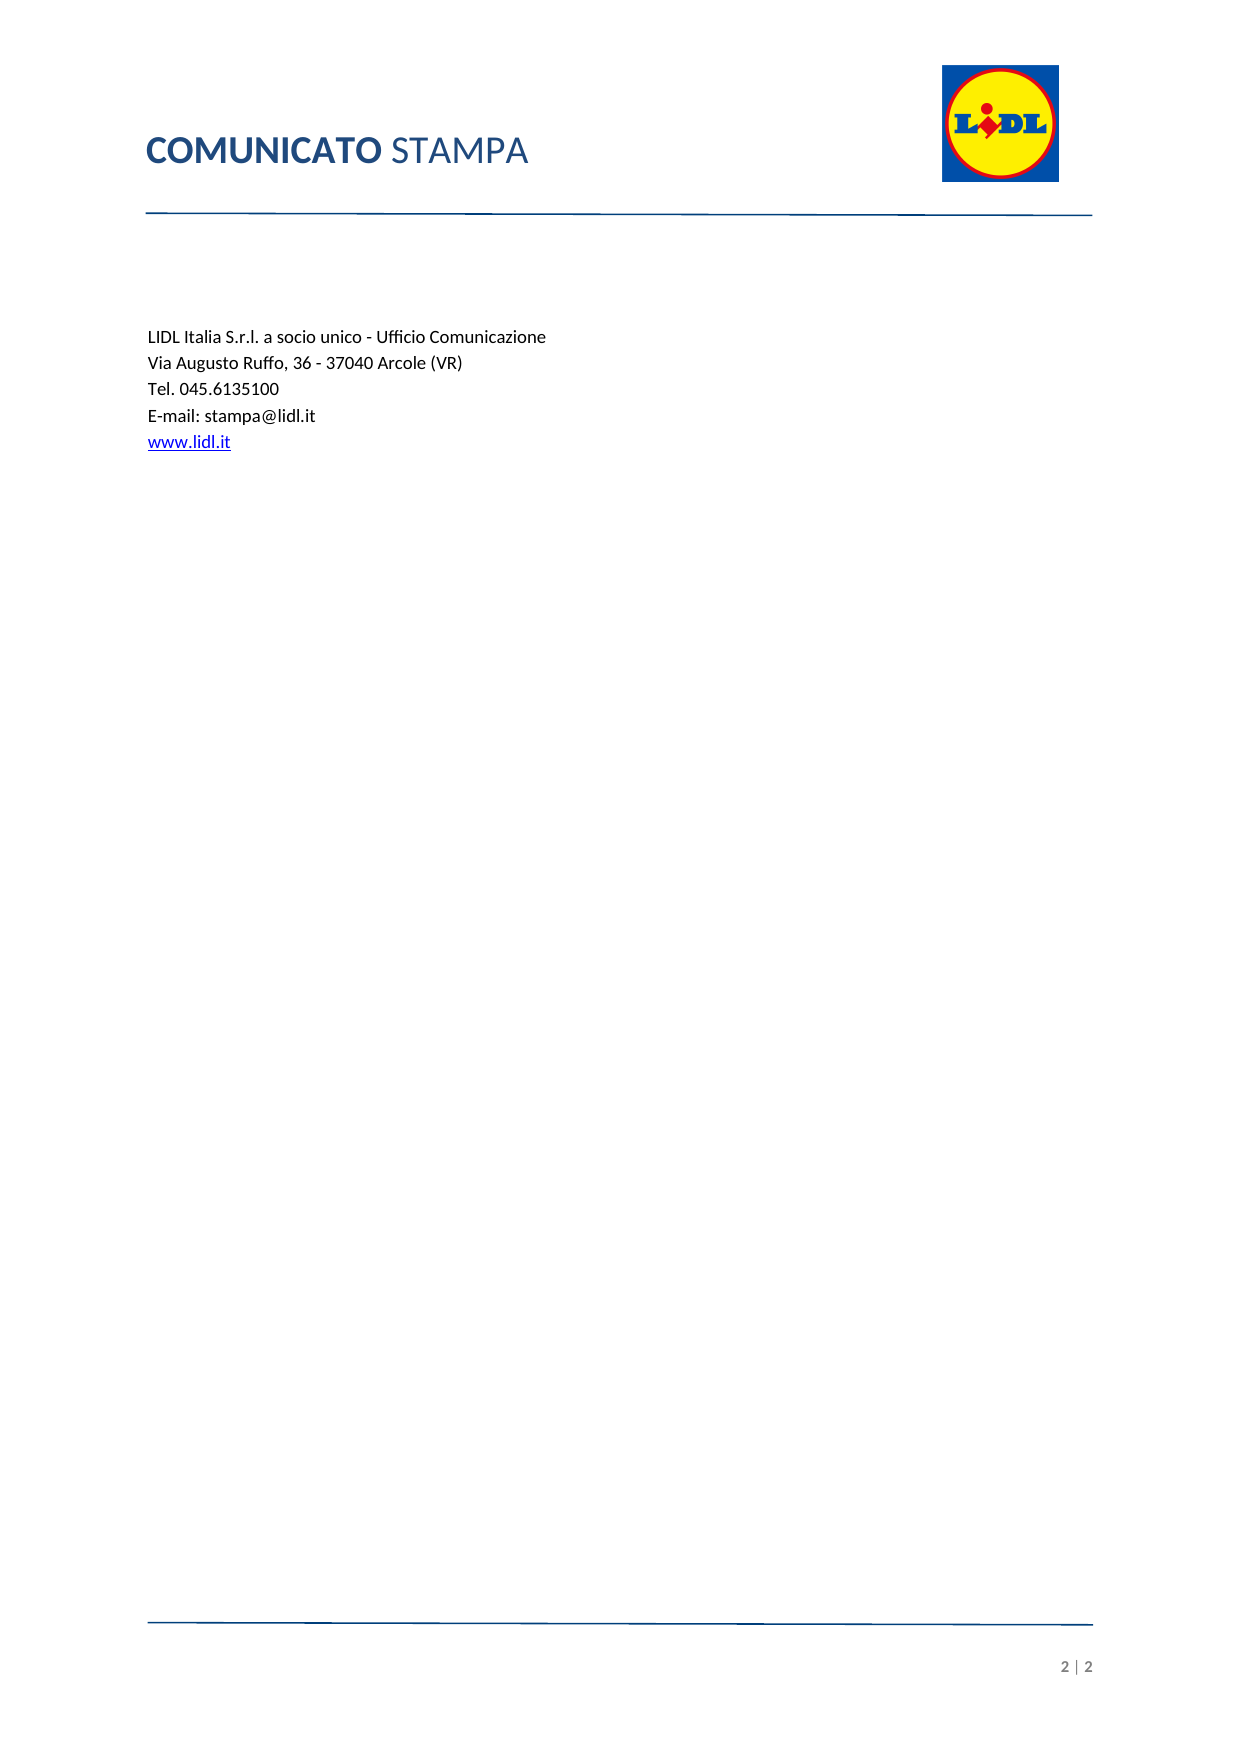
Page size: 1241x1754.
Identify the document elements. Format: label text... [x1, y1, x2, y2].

text www.lidl.it [148, 430, 1092, 453]
text LIDL Italia S.r.l. a socio unico - Ufficio Comunicazione [148, 325, 1092, 348]
text Tel. 045.6135100 [148, 378, 1092, 401]
picture [941, 64, 1060, 183]
text E-mail: stampa@lidl.it [148, 404, 1092, 427]
text Via Augusto Ruffo, 36 - 37040 Arcole (VR) [148, 351, 1092, 374]
